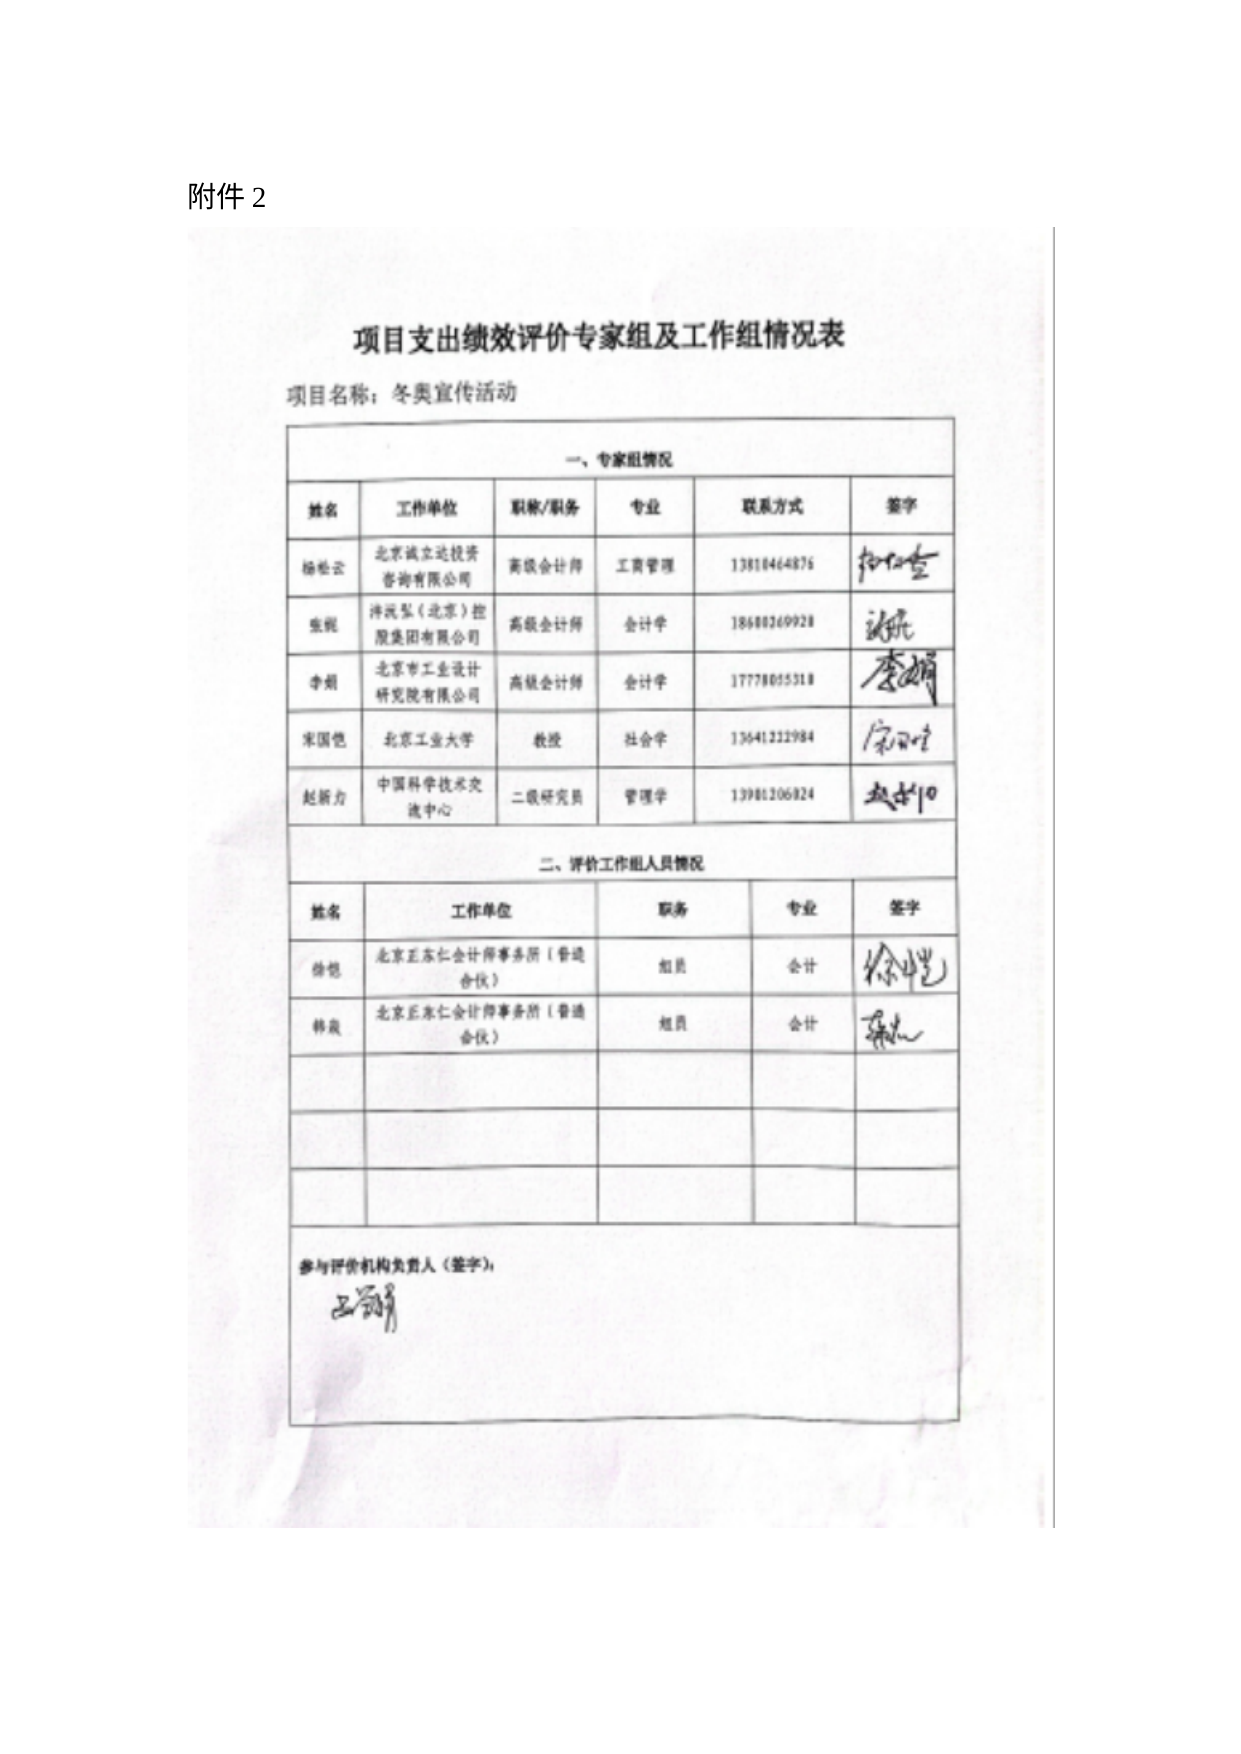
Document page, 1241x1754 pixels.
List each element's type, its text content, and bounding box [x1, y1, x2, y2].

picture [187, 227, 1055, 1528]
text 附件2 [187, 162, 1053, 227]
